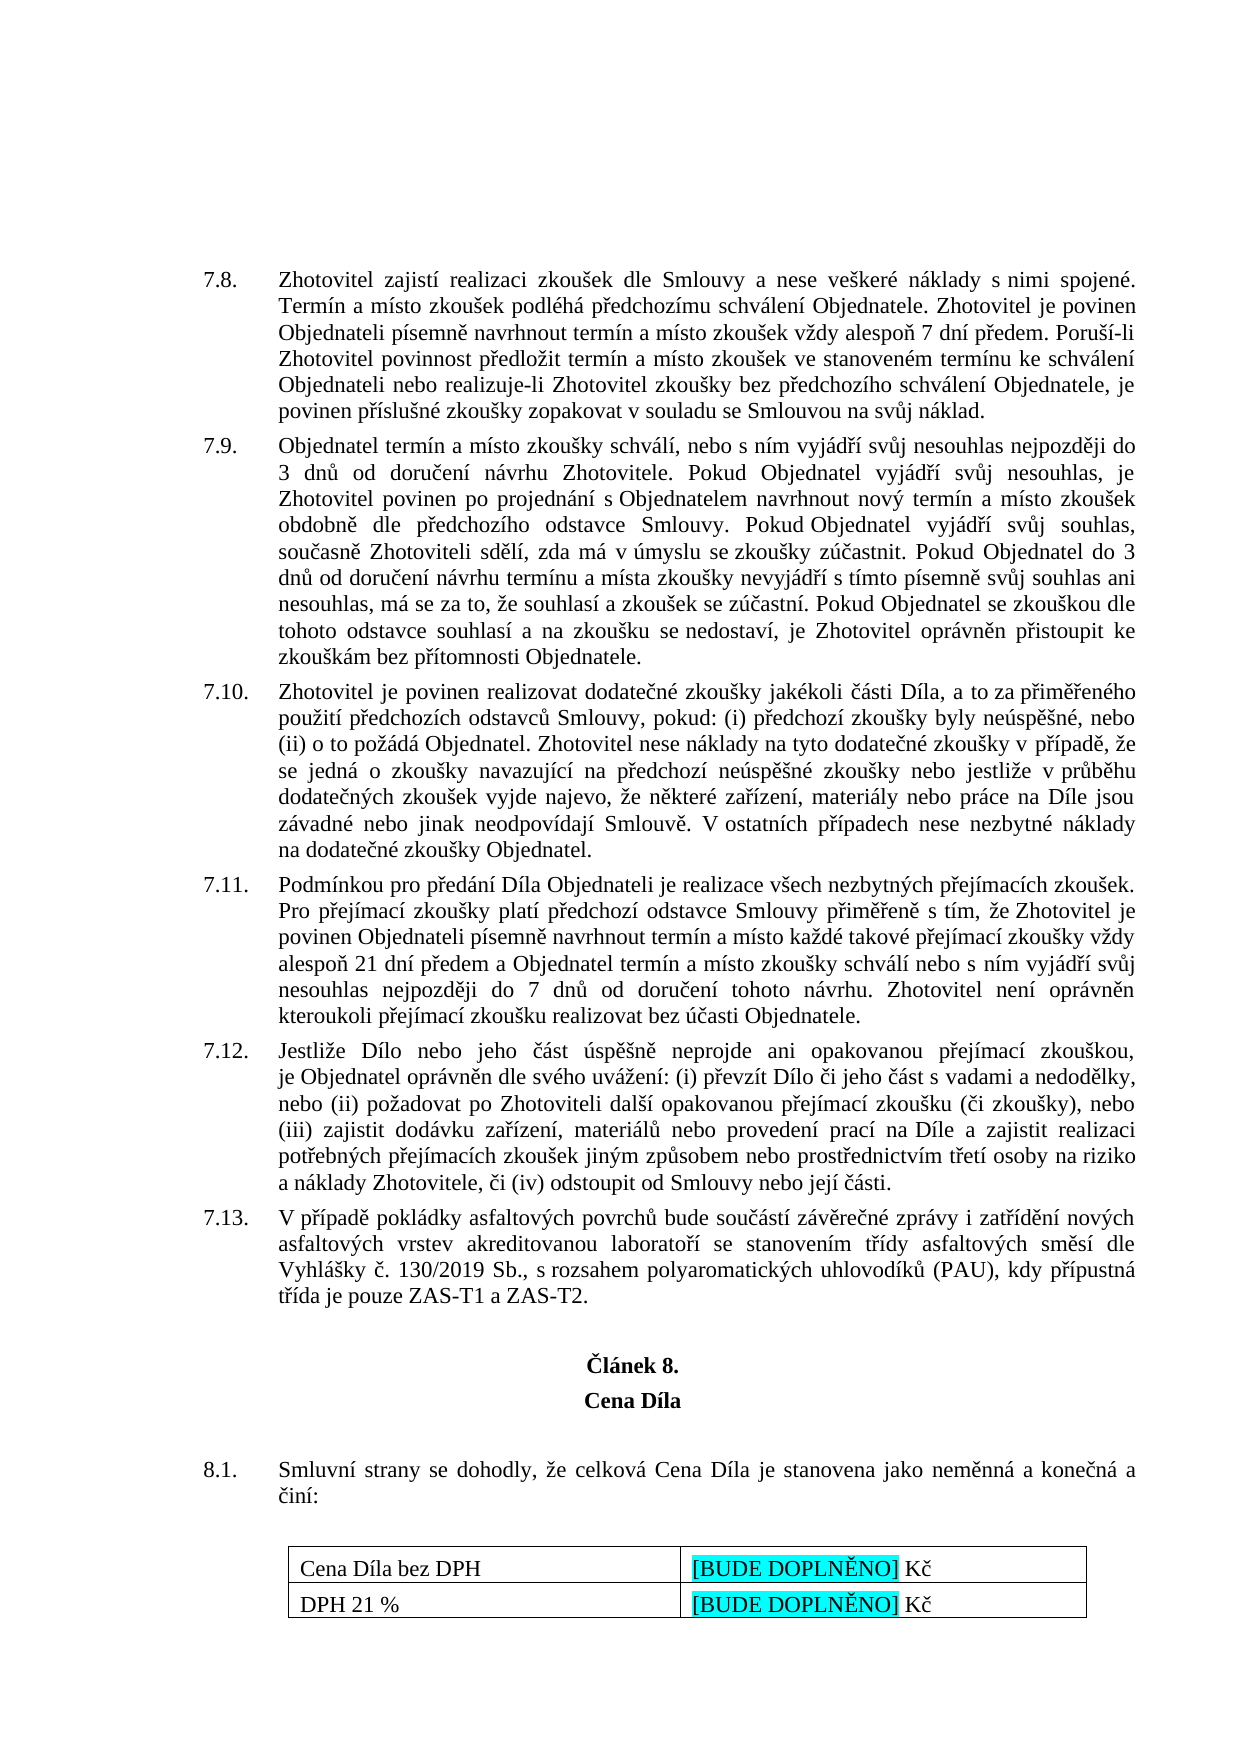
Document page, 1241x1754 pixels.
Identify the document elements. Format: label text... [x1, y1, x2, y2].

text Zhotovitel je povinen realizovat dodatečné zkoušky jakékoli části Díla, a to za přiměřeného použití předchozích odstavců Smlouvy, pokud: (i) předchozí zkoušky byly neúspěšné, nebo (ii) o to požádá Objednatel. Zhotovitel nese náklady na tyto dodatečné zkoušky v případě, že se jedná o zkoušky navazující na předchozí neúspěšné zkoušky nebo jestliže v průběhu dodatečných zkoušek vyjde najevo, že některé zařízení, materiály nebo práce na Díle jsou závadné nebo jinak neodpovídají Smlouvě. V ostatních případech nese nezbytné náklady na dodatečné zkoušky Objednatel. [203, 678, 1136, 862]
text Jestliže Dílo nebo jeho část úspěšně neprojde ani opakovanou přejímací zkouškou, je Objednatel oprávněn dle svého uvážení: (i) převzít Dílo či jeho část s vadami a nedodělky, nebo (ii) požadovat po Zhotoviteli další opakovanou přejímací zkoušku (či zkoušky), nebo (iii) zajistit dodávku zařízení, materiálů nebo provedení prací na Díle a zajistit realizaci potřebných přejímacích zkoušek jiným způsobem nebo prostřednictvím třetí osoby na riziko a náklady Zhotovitele, či (iv) odstoupit od Smlouvy nebo její části. [203, 1037, 1136, 1195]
text Cena Díla [129, 1387, 1136, 1413]
table_cell DPH 21 % [289, 1583, 680, 1617]
text Podmínkou pro předání Díla Objednateli je realizace všech nezbytných přejímacích zkoušek. Pro přejímací zkoušky platí předchozí odstavce Smlouvy přiměřeně s tím, že Zhotovitel je povinen Objednateli písemně navrhnout termín a místo každé takové přejímací zkoušky vždy alespoň 21 dní předem a Objednatel termín a místo zkoušky schválí nebo s ním vyjádří svůj nesouhlas nejpozději do 7 dnů od doručení tohoto návrhu. Zhotovitel není oprávněn kteroukoli přejímací zkoušku realizovat bez účasti Objednatele. [203, 871, 1136, 1029]
table_header [BUDE DOPLNĚNO] Kč [681, 1547, 1086, 1582]
text Zhotovitel zajistí realizaci zkoušek dle Smlouvy a nese veškeré náklady s nimi spojené. Termín a místo zkoušek podléhá předchozímu schválení Objednatele. Zhotovitel je povinen Objednateli písemně navrhnout termín a místo zkoušek vždy alespoň 7 dní předem. Poruší-li Zhotovitel povinnost předložit termín a místo zkoušek ve stanoveném termínu ke schválení Objednateli nebo realizuje-li Zhotovitel zkoušky bez předchozího schválení Objednatele, je povinen příslušné zkoušky zopakovat v souladu se Smlouvou na svůj náklad. [203, 266, 1136, 424]
table_cell [BUDE DOPLNĚNO] Kč [681, 1583, 1086, 1617]
text V případě pokládky asfaltových povrchů bude součástí závěrečné zprávy i zatřídění nových asfaltových vrstev akreditovanou laboratoří se stanovením třídy asfaltových směsí dle Vyhlášky č. 130/2019 Sb., s rozsahem polyaromatických uhlovodíků (PAU), kdy přípustná třída je pouze ZAS-T1 a ZAS-T2. [203, 1203, 1136, 1309]
list Smluvní strany se dohodly, že celková Cena Díla je stanovena jako neměnná a konečná a činí: [203, 1456, 1136, 1509]
table_header Cena Díla bez DPH [289, 1547, 680, 1582]
text Objednatel termín a místo zkoušky schválí, nebo s ním vyjádří svůj nesouhlas nejpozději do 3 dnů od doručení návrhu Zhotovitele. Pokud Objednatel vyjádří svůj nesouhlas, je Zhotovitel povinen po projednání s Objednatelem navrhnout nový termín a místo zkoušek obdobně dle předchozího odstavce Smlouvy. Pokud Objednatel vyjádří svůj souhlas, současně Zhotoviteli sdělí, zda má v úmyslu se zkoušky zúčastnit. Pokud Objednatel do 3 dnů od doručení návrhu termínu a místa zkoušky nevyjádří s tímto písemně svůj souhlas ani nesouhlas, má se za to, že souhlasí a zkoušek se zúčastní. Pokud Objednatel se zkouškou dle tohoto odstavce souhlasí a na zkoušku se nedostaví, je Zhotovitel oprávněn přistoupit ke zkouškám bez přítomnosti Objednatele. [203, 432, 1136, 669]
